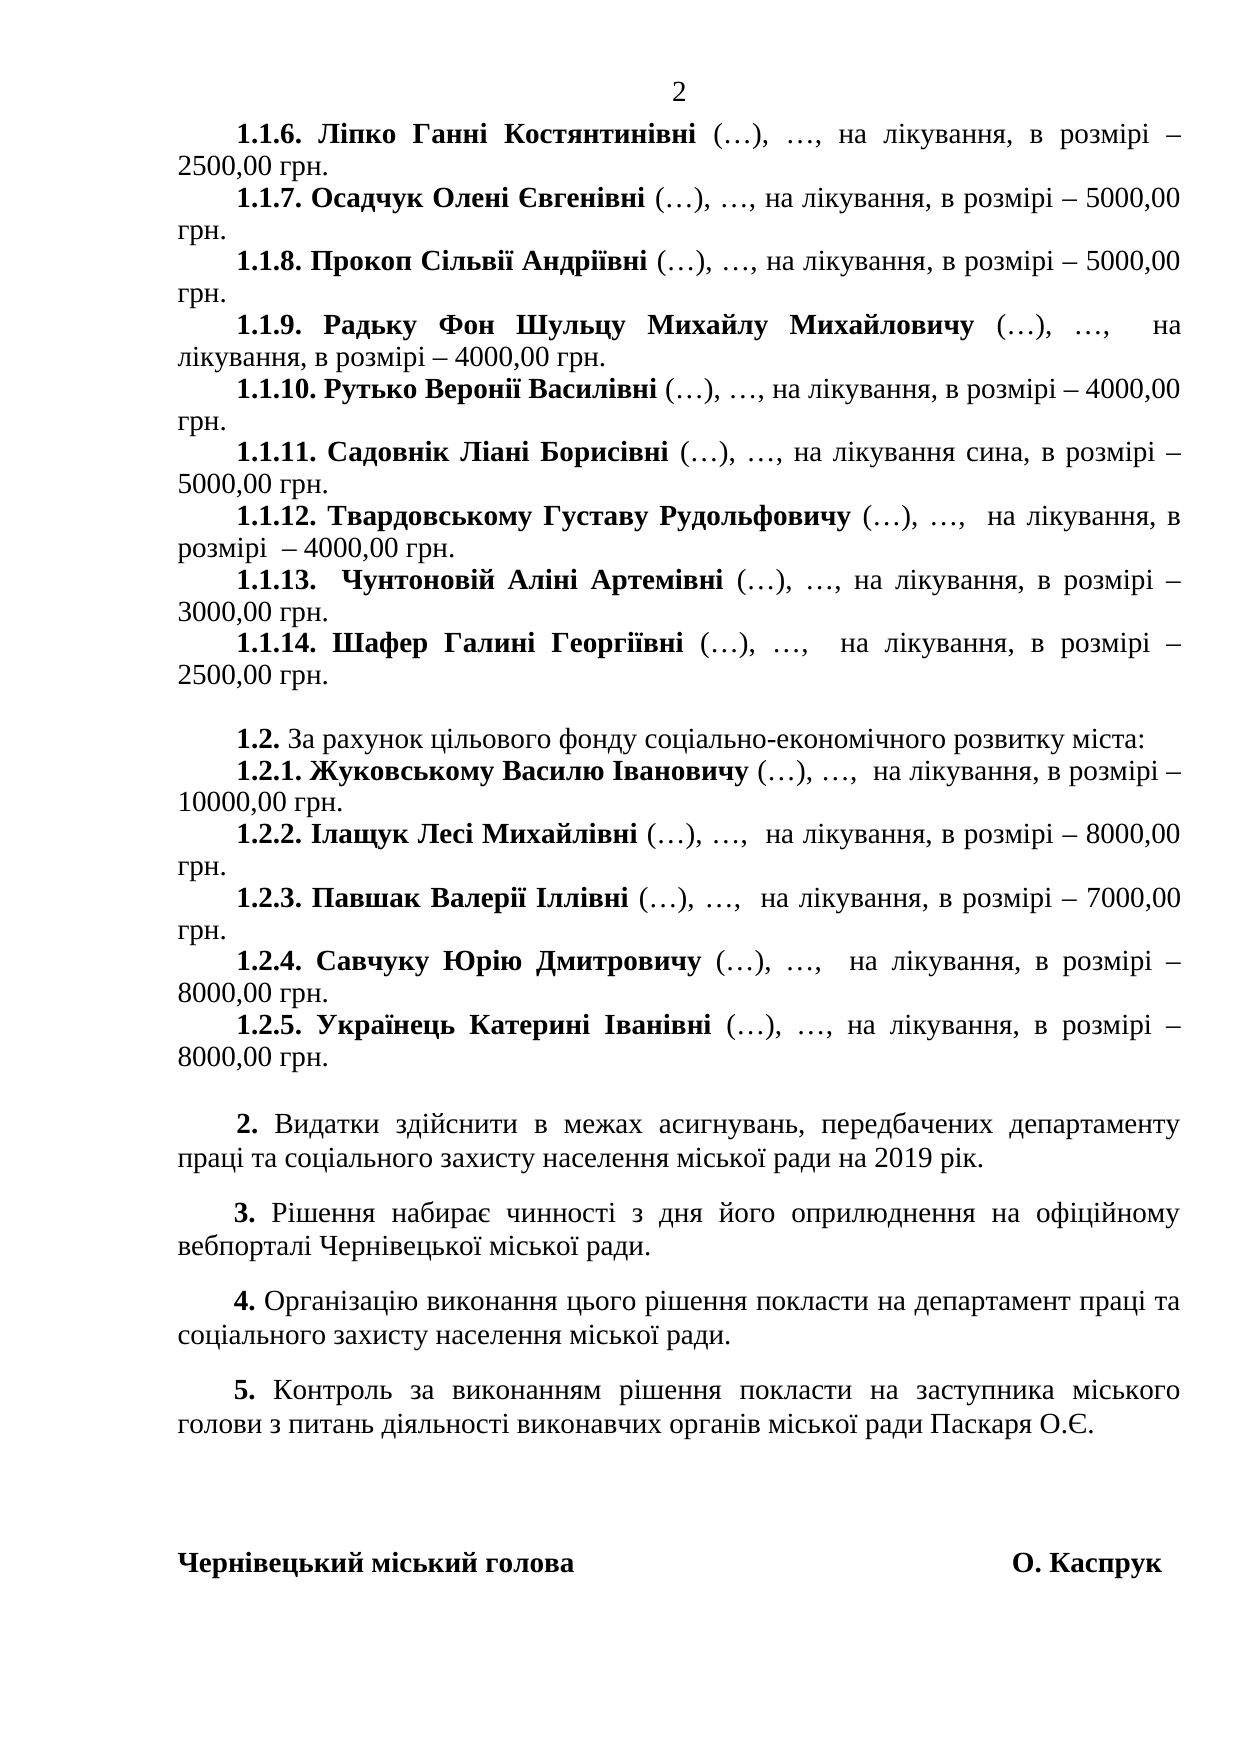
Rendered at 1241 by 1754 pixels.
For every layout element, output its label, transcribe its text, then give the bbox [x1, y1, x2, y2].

text 2. Видатки здійснити в межах асигнувань, передбачених департаменту праці та соціального захисту населення міської ради на 2019 рік. [177, 1106, 1181, 1173]
text 1.2.5. Українець Катерині Іванівні (…), …, на лікування, в розмірі – 8000,00 грн. [177, 1009, 1181, 1073]
text 1.1.13. Чунтоновій Аліні Артемівні (…), …, на лікування, в розмірі – 3000,00 грн. [177, 564, 1181, 627]
text 1.2.1. Жуковському Василю Івановичу (…), …, на лікування, в розмірі – 10000,00 грн. [177, 754, 1181, 818]
text 1.1.8. Прокоп Сільвії Андріївні (…), …, на лікування, в розмірі – 5000,00 грн. [177, 245, 1181, 309]
text 3. Рішення набирає чинності з дня його оприлюднення на офіційному вебпорталі Чернівецької міської ради. [177, 1195, 1181, 1262]
text 1.2.3. Павшак Валерії Іллівні (…), …, на лікування, в розмірі – 7000,00 грн. [177, 882, 1181, 945]
text 1.1.9. Радьку Фон Шульцу Михайлу Михайловичу (…), …, на лікування, в розмірі – 4000,00 грн. [177, 309, 1181, 373]
text 1.1.6. Ліпко Ганні Костянтинівні (…), …, на лікування, в розмірі – 2500,00 грн. [177, 118, 1181, 182]
text 1.2. За рахунок цільового фонду соціально-економічного розвитку міста: [177, 723, 1181, 754]
text 1.1.11. Садовнік Ліані Борисівні (…), …, на лікування сина, в розмірі – 5000,00 грн. [177, 436, 1181, 500]
text 1.1.10. Рутько Веронії Василівні (…), …, на лікування, в розмірі – 4000,00 грн. [177, 373, 1181, 436]
text 1.1.12. Твардовському Густаву Рудольфовичу (…), …, на лікування, в розмірі – 4000,00 грн. [177, 500, 1181, 564]
text 1.2.4. Савчуку Юрію Дмитровичу (…), …, на лікування, в розмірі – 8000,00 грн. [177, 945, 1181, 1009]
text 1.1.14. Шафер Галині Георгіївні (…), …, на лікування, в розмірі – 2500,00 грн. [177, 627, 1181, 691]
text 4. Організацію виконання цього рішення покласти на департамент праці та соціального захисту населення міської ради. [177, 1283, 1181, 1351]
text Чернівецький міський голова О. Каспрук [177, 1545, 1181, 1578]
text 5. Контроль за виконанням рішення покласти на заступника міського голови з питань діяльності виконавчих органів міської ради Паскаря О.Є. [177, 1372, 1181, 1439]
text 1.1.7. Осадчук Олені Євгенівні (…), …, на лікування, в розмірі – 5000,00 грн. [177, 182, 1181, 245]
text 1.2.2. Ілащук Лесі Михайлівні (…), …, на лікування, в розмірі – 8000,00 грн. [177, 818, 1181, 882]
